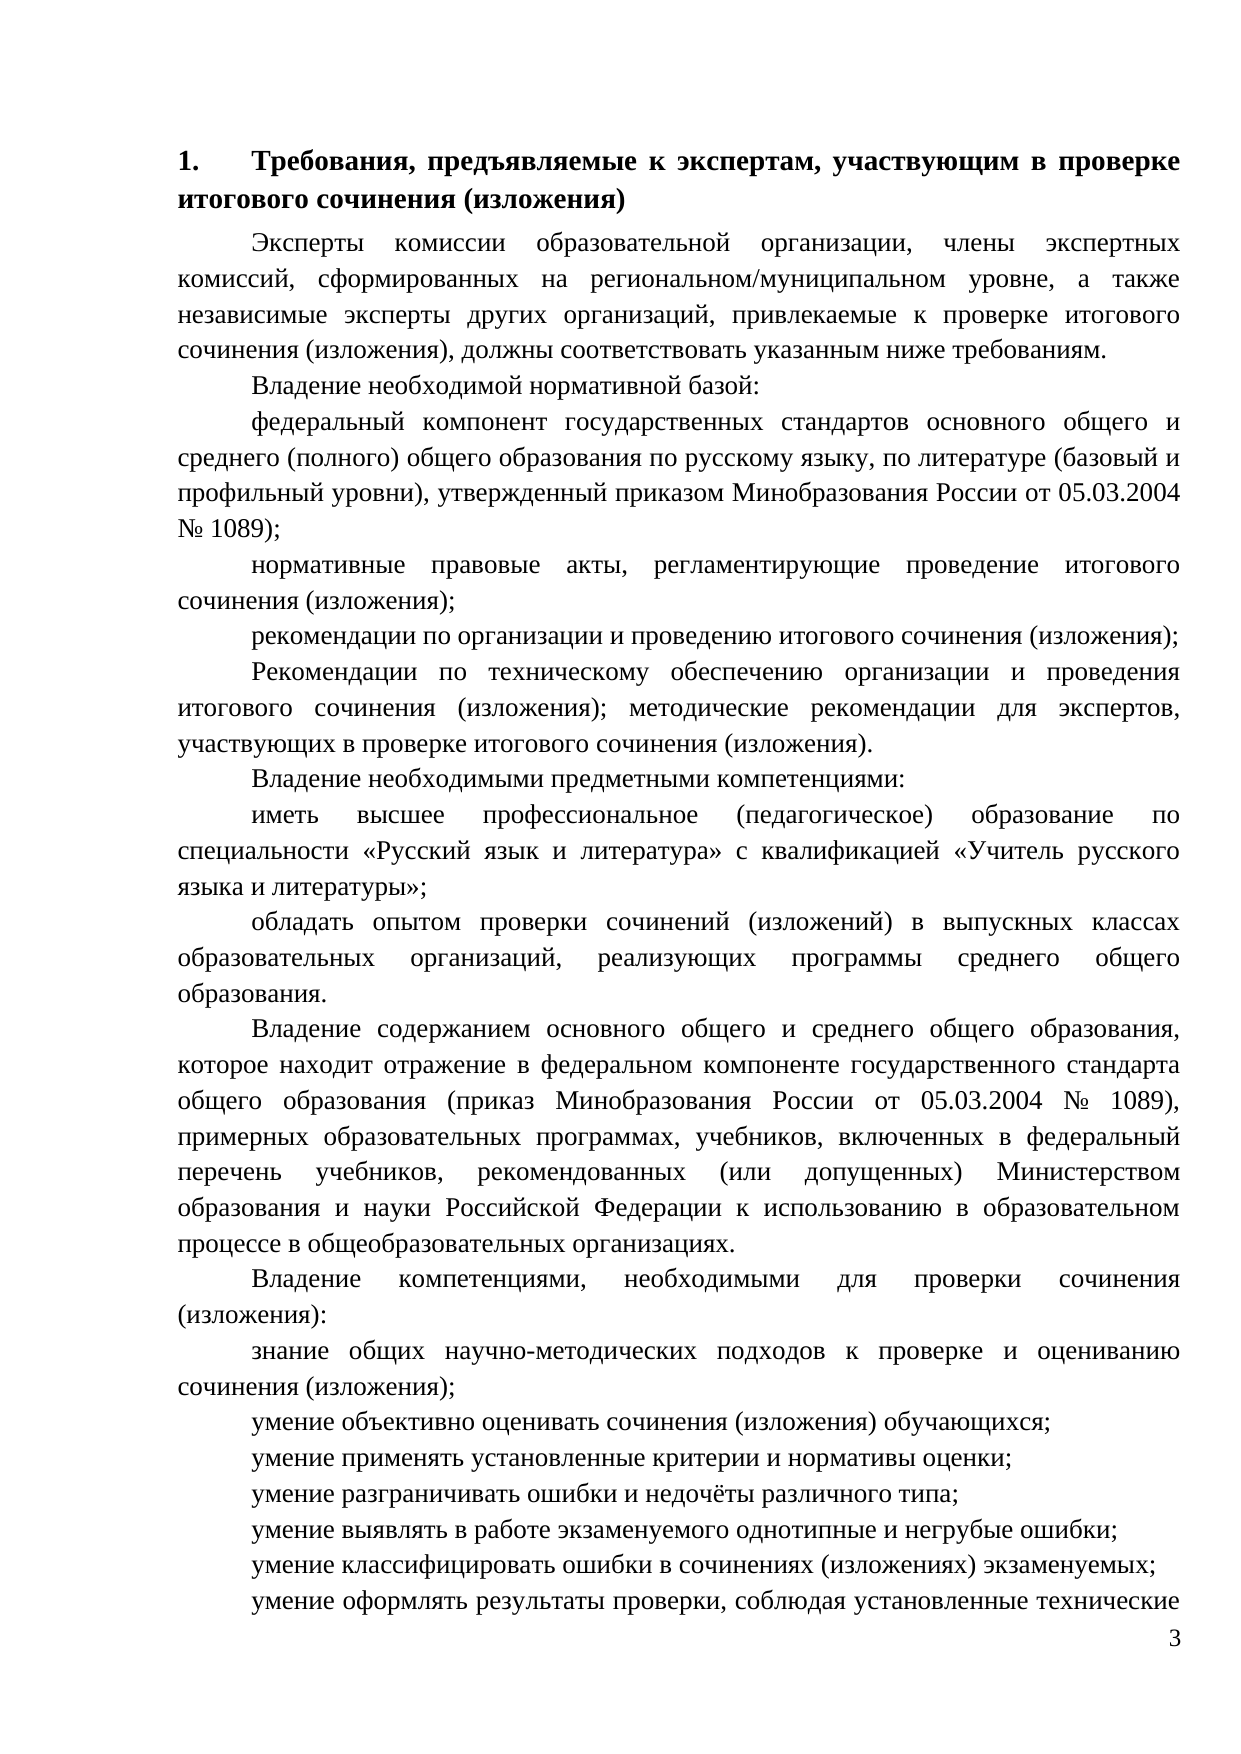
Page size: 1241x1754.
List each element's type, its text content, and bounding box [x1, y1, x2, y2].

text знание общих научно-методических подходов к проверке и оцениванию сочинения (изложения); [177, 1334, 1181, 1401]
text умение классифицировать ошибки в сочинениях (изложениях) экзаменуемых; [177, 1548, 1181, 1579]
text федеральный компонент государственных стандартов основного общего и среднего (полного) общего образования по русскому языку, по литературе (базовый и профильный уровни), утвержденный приказом Минобразования России от 05.03.2004 № 1089); [177, 405, 1181, 543]
text умение применять установленные критерии и нормативы оценки; [177, 1441, 1181, 1472]
text умение выявлять в работе экзаменуемого однотипные и негрубые ошибки; [177, 1513, 1181, 1544]
text Владение содержанием основного общего и среднего общего образования, которое находит отражение в федеральном компоненте государственного стандарта общего образования (приказ Минобразования России от 05.03.2004 № 1089), примерных образовательных программах, учебников, включенных в федеральный перечень учебников, рекомендованных (или допущенных) Министерством образования и науки Российской Федерации к использованию в образовательном процессе в общеобразовательных организациях. [177, 1012, 1181, 1258]
text Эксперты комиссии образовательной организации, члены экспертных комиссий, сформированных на региональном/муниципальном уровне, а также независимые эксперты других организаций, привлекаемые к проверке итогового сочинения (изложения), должны соответствовать указанным ниже требованиям. [177, 226, 1181, 365]
text Владение необходимой нормативной базой: [177, 369, 1181, 401]
text умение объективно оценивать сочинения (изложения) обучающихся; [177, 1406, 1181, 1437]
text иметь высшее профессиональное (педагогическое) образование по специальности «Русский язык и литература» с квалификацией «Учитель русского языка и литературы»; [177, 798, 1181, 901]
text Владение необходимыми предметными компетенциями: [177, 762, 1181, 793]
text рекомендации по организации и проведению итогового сочинения (изложения); [177, 619, 1181, 651]
text Рекомендации по техническому обеспечению организации и проведения итогового сочинения (изложения); методические рекомендации для экспертов, участвующих в проверке итогового сочинения (изложения). [177, 655, 1181, 758]
text обладать опытом проверки сочинений (изложений) в выпускных классах образовательных организаций, реализующих программы среднего общего образования. [177, 905, 1181, 1008]
subtitle Требования, предъявляемые к экспертам, участвующим в проверке итогового сочинения (изложения) [177, 143, 1181, 215]
text умение разграничивать ошибки и недочёты различного типа; [177, 1477, 1181, 1508]
text нормативные правовые акты, регламентирующие проведение итогового сочинения (изложения); [177, 548, 1181, 615]
text Владение компетенциями, необходимыми для проверки сочинения (изложения): [177, 1263, 1181, 1329]
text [177, 1584, 1181, 1615]
